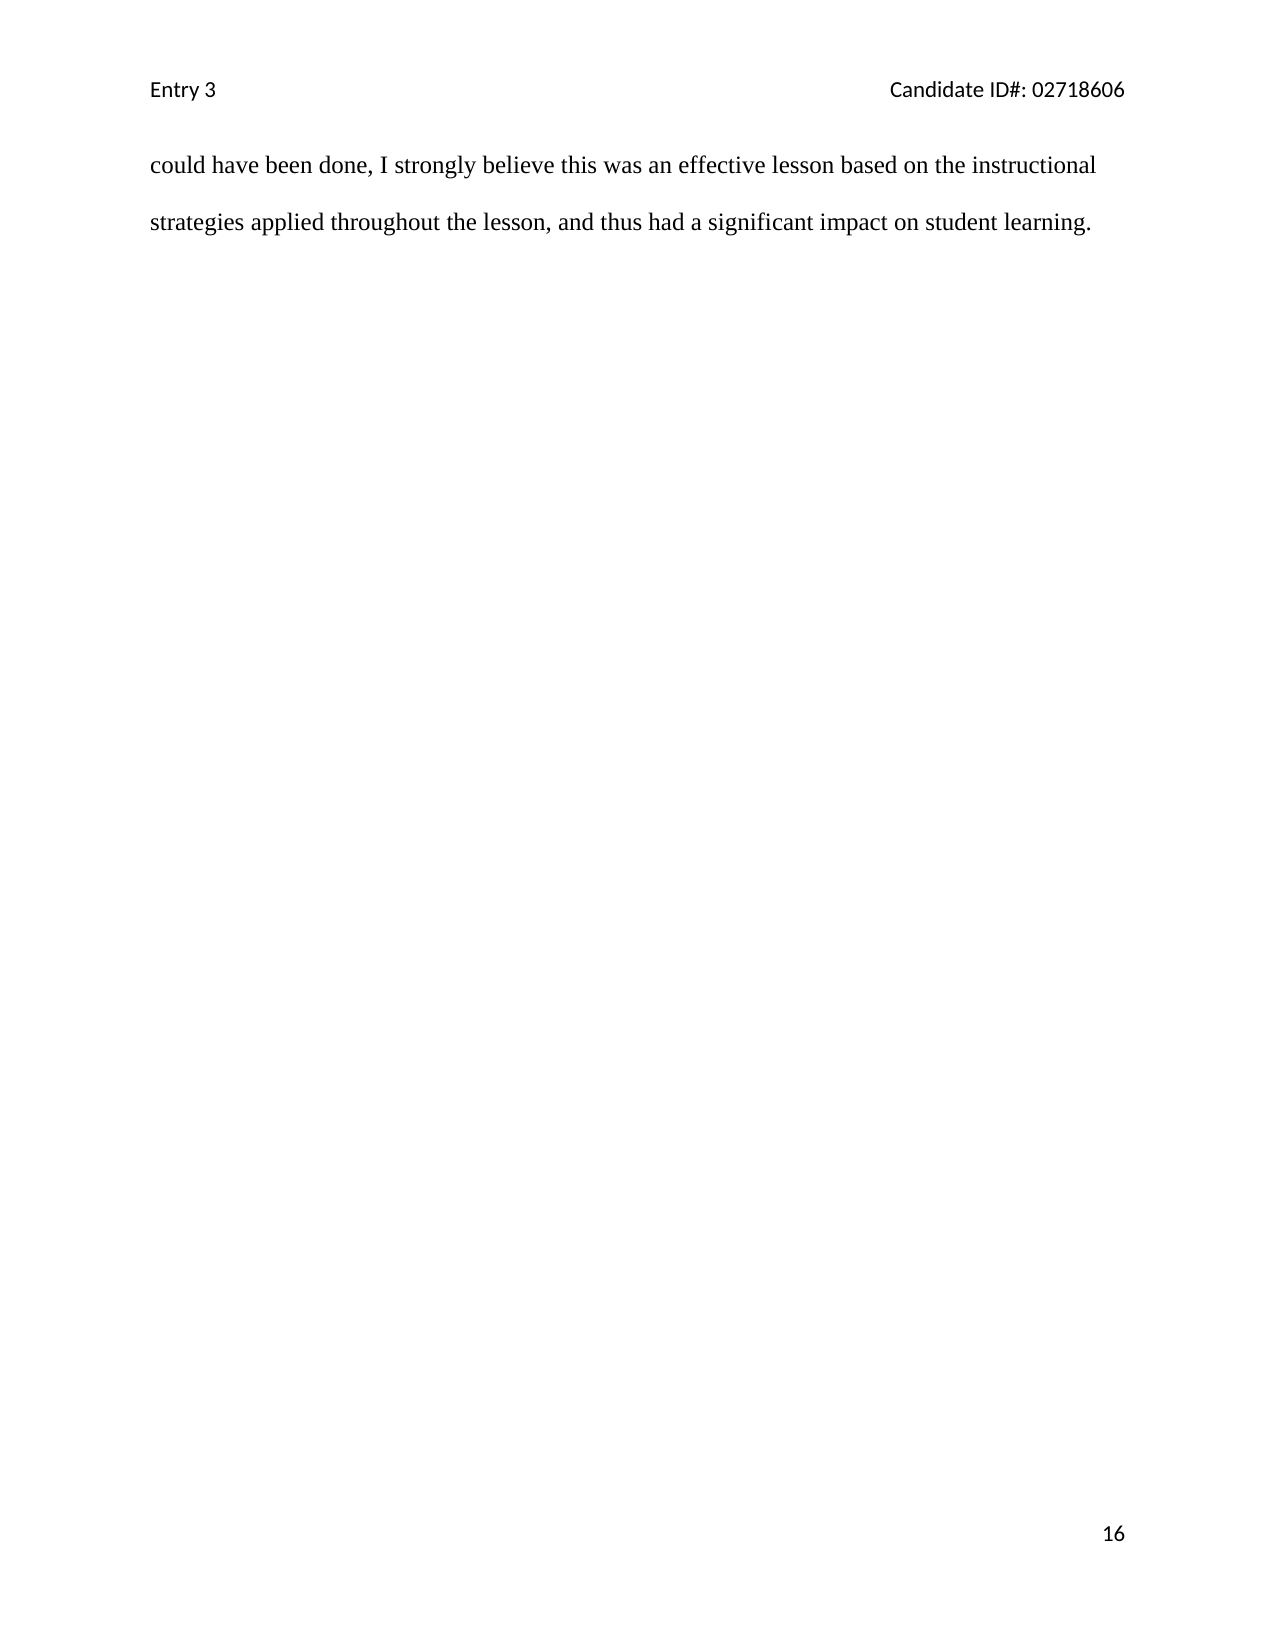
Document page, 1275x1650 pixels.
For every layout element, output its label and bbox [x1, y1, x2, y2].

text [150, 150, 1125, 236]
